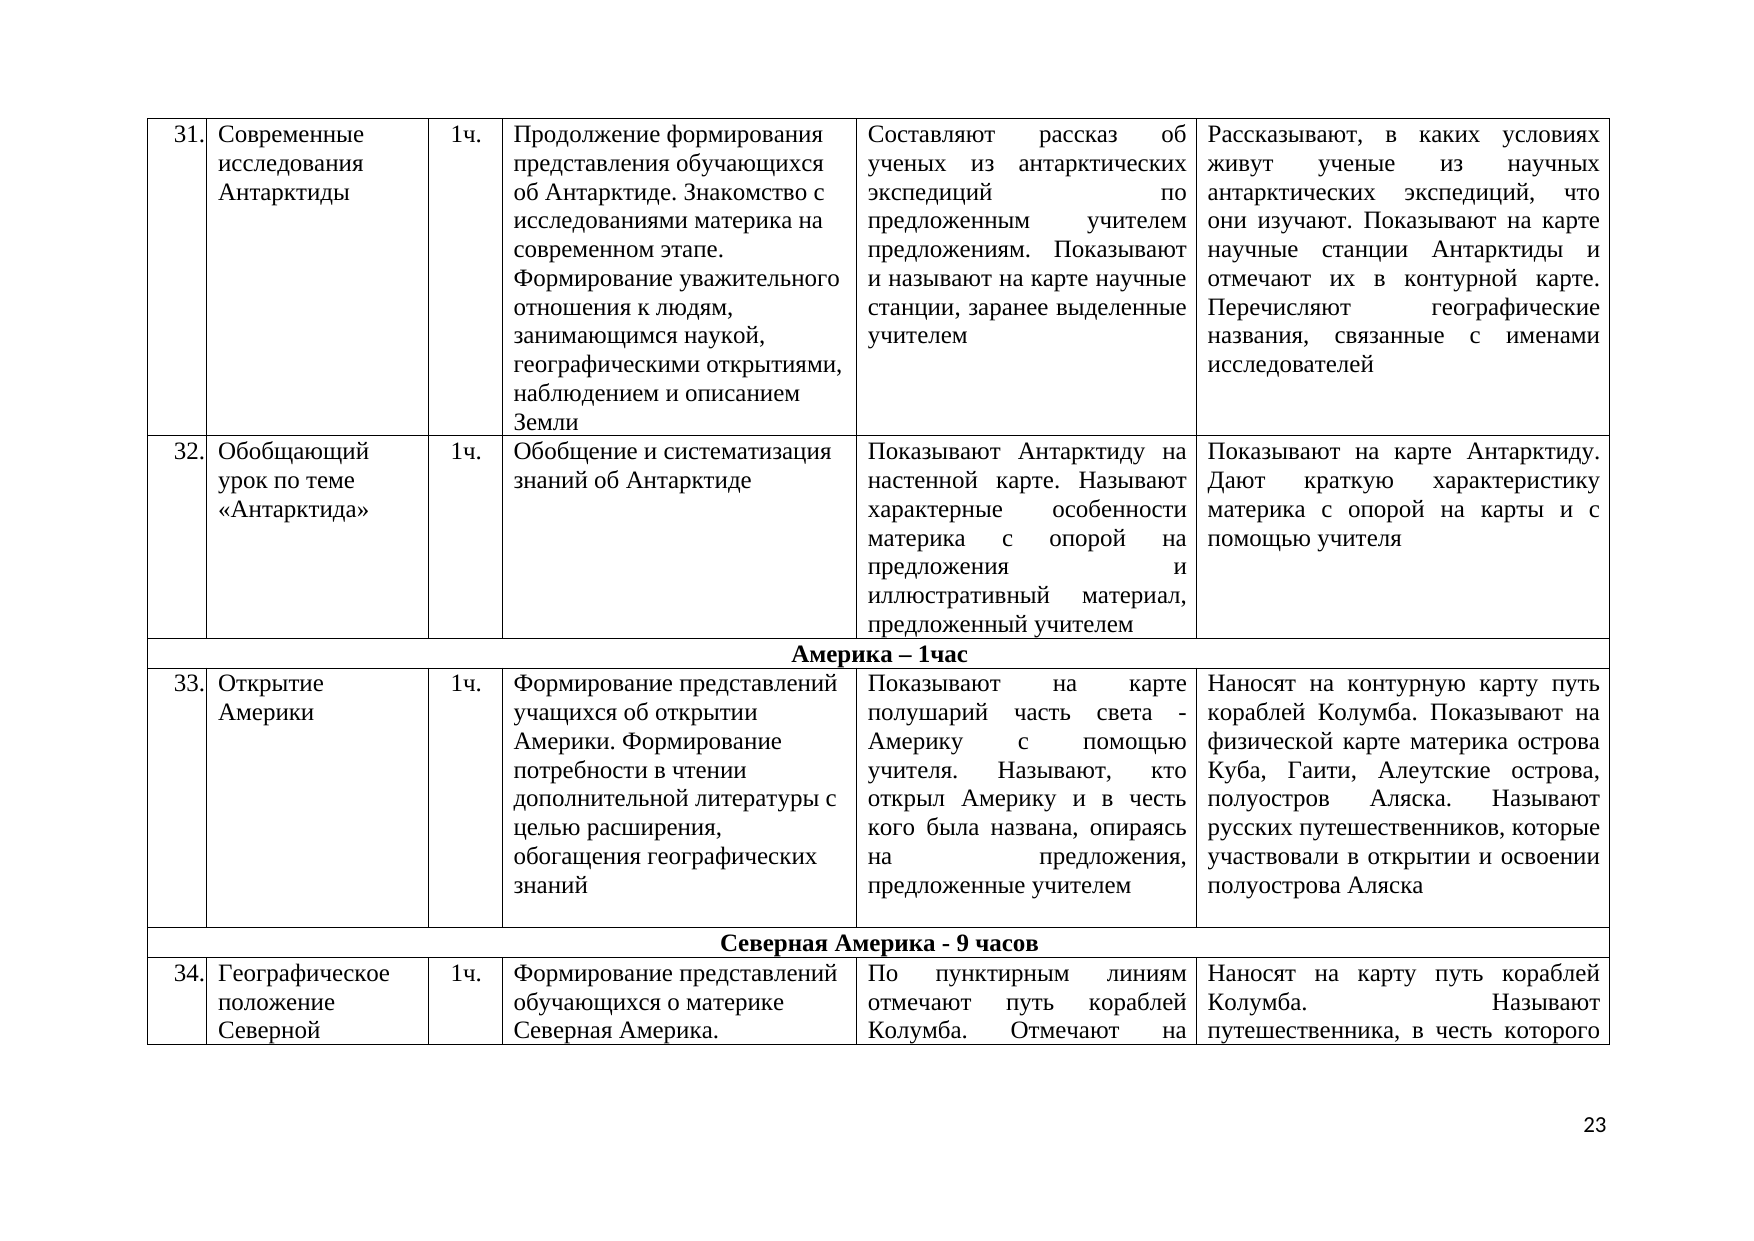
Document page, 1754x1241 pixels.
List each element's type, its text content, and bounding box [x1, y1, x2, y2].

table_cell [207, 958, 428, 1044]
table_cell Наносят на контурную карту путь кораблей Колумба. Показывают на физической карте материка острова Куба, Гаити, Алеутские острова, полуостров Аляска. Называют русских путешественников, которые участвовали в открытии и освоении полуострова Аляска [1197, 669, 1609, 927]
table_header Продолжение формирования представления обучающихся об Антарктиде. Знакомство с исследованиями материка на современном этапе. Формирование уважительного отношения к людям, занимающимся наукой, географическими открытиями, наблюдением и описанием Земли [503, 119, 856, 435]
table_header Современные исследования Антарктиды [207, 119, 428, 435]
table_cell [503, 958, 856, 1044]
table_cell 1ч. [429, 436, 502, 638]
table_cell Формирование представлений учащихся об открытии Америки. Формирование потребности в чтении дополнительной литературы с целью расширения, обогащения географических знаний [503, 669, 856, 927]
table_cell Показывают Антарктиду на настенной карте. Называют характерные особенности материка с опорой на предложения и иллюстративный материал, предложенный учителем [857, 436, 1196, 638]
table_header 1ч. [429, 119, 502, 435]
table_cell Показывают на карте Антарктиду. Дают краткую характеристику материка с опорой на карты и с помощью учителя [1197, 436, 1609, 638]
table_cell [148, 436, 206, 638]
table_header Рассказывают, в каких условиях живут ученые из научных антарктических экспедиций, что они изучают. Показывают на карте научные станции Антарктиды и отмечают их в контурной карте. Перечисляют географические названия, связанные с именами исследователей [1197, 119, 1609, 435]
table_cell Обобщение и систематизация знаний об Антарктиде [503, 436, 856, 638]
table_cell Северная Америка - 9 часов [148, 928, 1609, 957]
table_cell Обобщающий урок по теме «Антарктида» [207, 436, 428, 638]
table_cell [148, 958, 206, 1044]
table_cell 1ч. [429, 958, 502, 1044]
table_cell Открытие Америки [207, 669, 428, 927]
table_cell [1197, 958, 1609, 1044]
table_header Составляют рассказ об ученых из антарктических экспедиций по предложенным учителем предложениям. Показывают и называют на карте научные станции, заранее выделенные учителем [857, 119, 1196, 435]
table_cell Показывают на карте полушарий часть света -Америку с помощью учителя. Называют, кто открыл Америку и в честь кого была названа, опираясь на предложения, предложенные учителем [857, 669, 1196, 927]
table_cell 1ч. [429, 669, 502, 927]
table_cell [857, 958, 1196, 1044]
table_cell [148, 669, 206, 927]
table_header [148, 119, 206, 435]
table_cell Америка – 1час [148, 639, 1609, 667]
